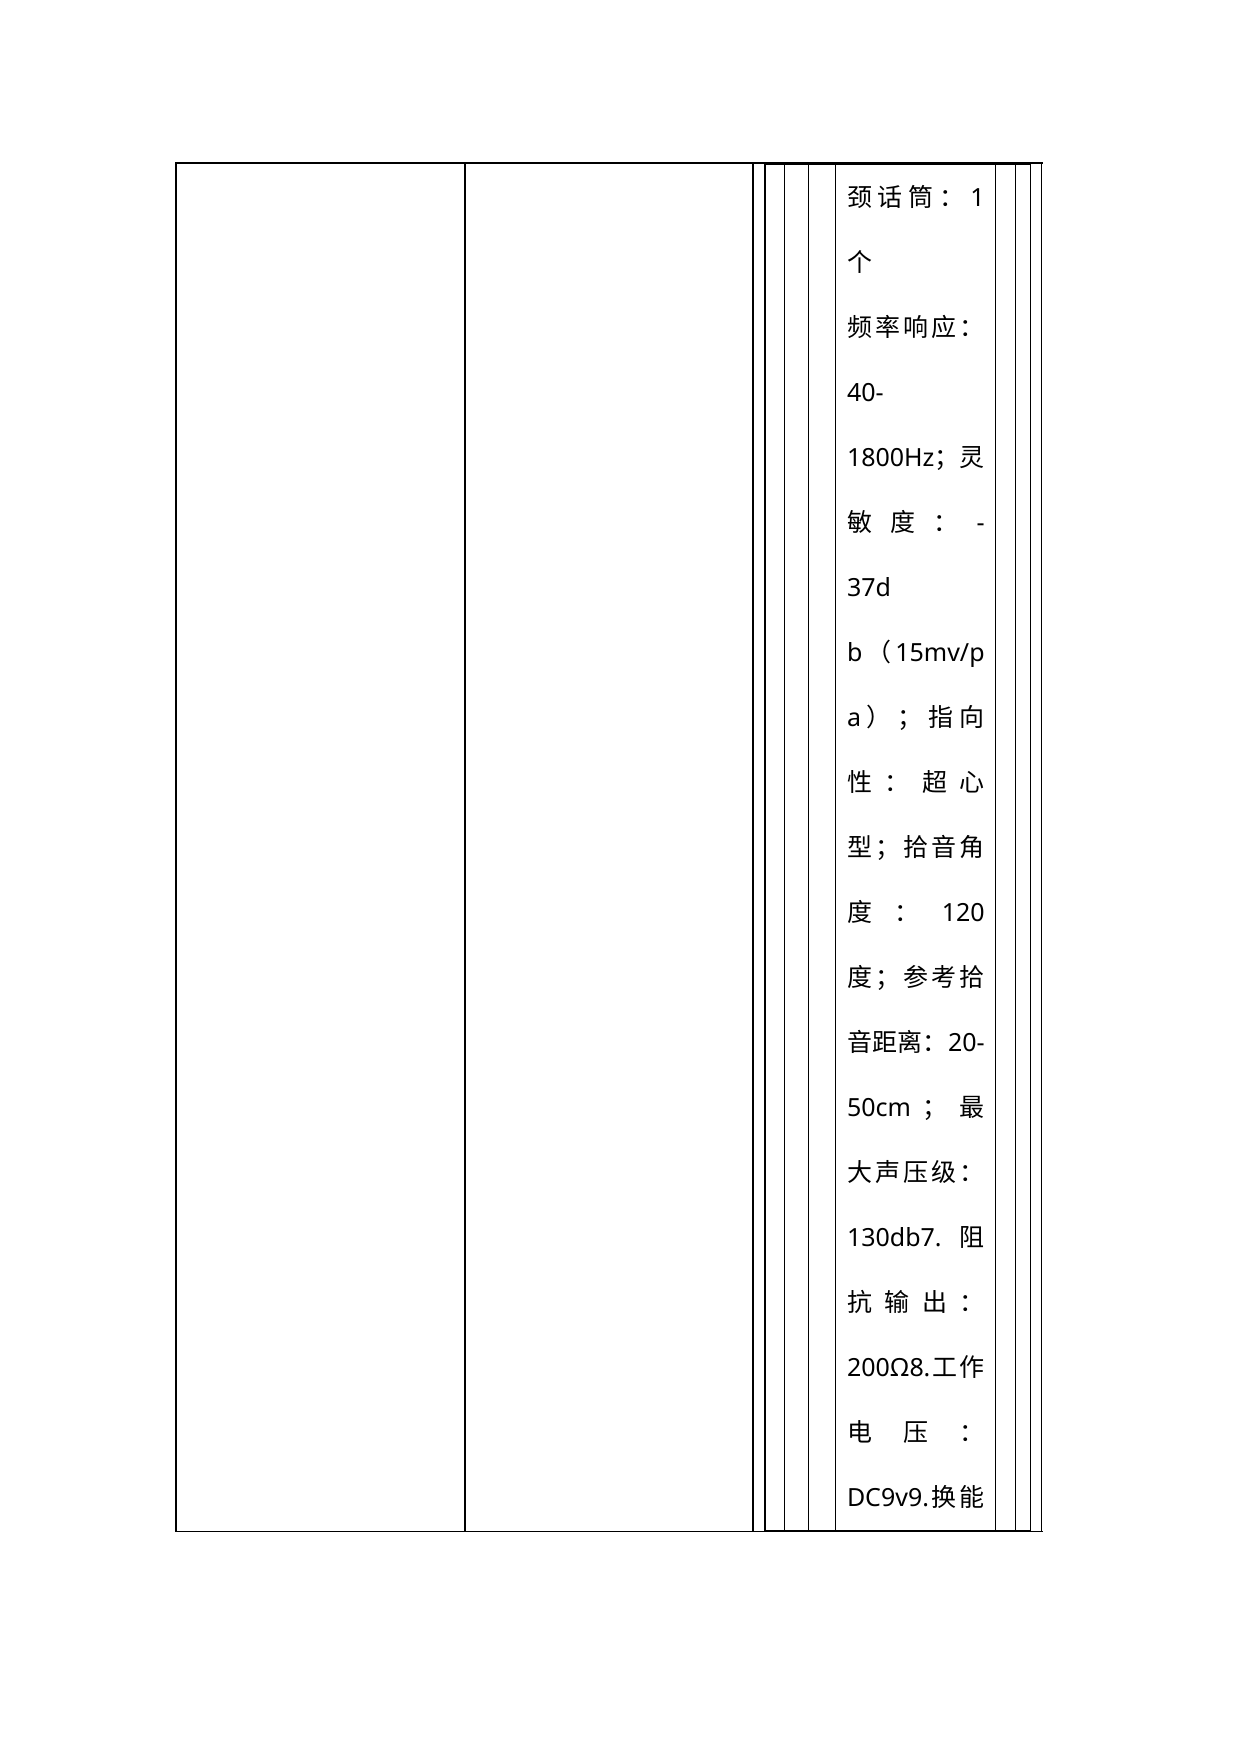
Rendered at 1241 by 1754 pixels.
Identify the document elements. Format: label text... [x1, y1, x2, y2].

table_cell [996, 165, 1015, 1530]
table_cell [177, 164, 464, 1531]
table_cell [785, 165, 808, 1530]
table_cell [836, 165, 995, 1530]
table_cell [809, 165, 835, 1530]
table_cell [754, 164, 764, 1531]
table_cell 11 [466, 164, 752, 1531]
table_cell [1031, 164, 1041, 1531]
table_cell [1016, 165, 1030, 1530]
table_cell [766, 165, 784, 1530]
